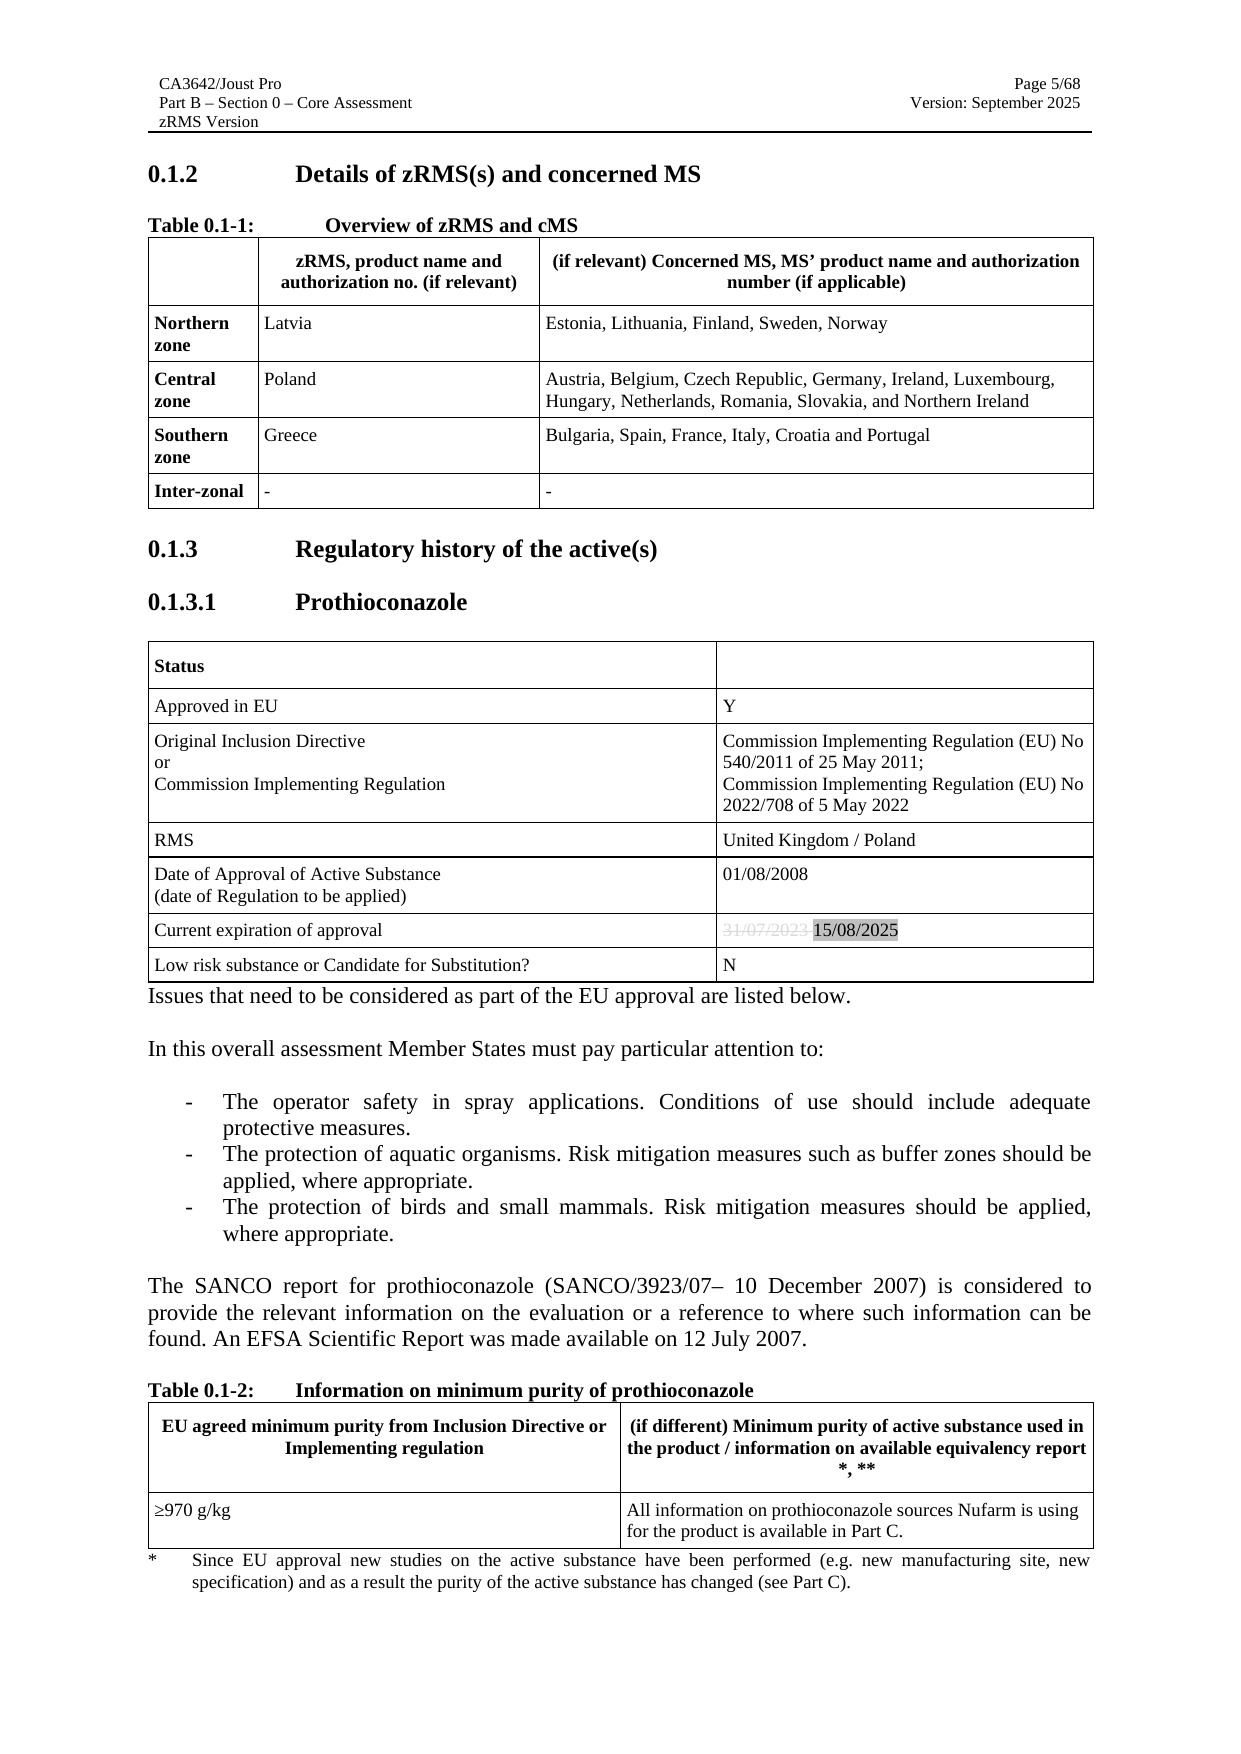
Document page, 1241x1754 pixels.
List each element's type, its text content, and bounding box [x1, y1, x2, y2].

table_cell ≥970 g/kg [149, 1493, 620, 1548]
text The SANCO report for prothioconazole (SANCO/3923/07– 10 December 2007) is considered to provide the relevant information on the evaluation or a reference to where such information can be found. An EFSA Scientific Report was made available on 12 July 2007. [148, 1272, 1093, 1351]
table_cell Austria, Belgium, Czech Republic, Germany, Ireland, Luxembourg, Hungary, Netherlands, Romania, Slovakia, and Northern Ireland [540, 362, 1093, 417]
table_cell Latvia [259, 306, 539, 361]
table_cell 01/08/2008 [717, 858, 1093, 912]
table_cell Inter-zonal [149, 474, 258, 508]
table_cell All information on prothioconazole sources Nufarm is using for the product is available in Part C. [621, 1493, 1093, 1548]
table_header [717, 642, 1093, 688]
list The protection of aquatic organisms. Risk mitigation measures such as buffer zones should be applied, where appropriate. [185, 1141, 1093, 1193]
text Issues that need to be considered as part of the EU approval are listed below. [148, 983, 1093, 1009]
table_cell - [540, 474, 1093, 508]
table_header (if relevant) Concerned MS, MS’ product name and authorization number (if applicable) [540, 238, 1093, 305]
table_header [149, 238, 258, 305]
table_header EU agreed minimum purity from Inclusion Directive or Implementing regulation [149, 1403, 620, 1492]
table_cell Commission Implementing Regulation (EU) No 540/2011 of 25 May 2011; Commission Implementing Regulation (EU) No 2022/708 of 5 May 2022 [717, 724, 1093, 822]
table_cell Southern zone [149, 418, 258, 473]
list The operator safety in spray applications. Conditions of use should include adequate protective measures. [185, 1088, 1093, 1141]
table_cell Low risk substance or Candidate for Substitution? [149, 948, 716, 981]
table_cell RMS [149, 823, 716, 856]
text Table 0.1-2: Information on minimum purity of prothioconazole [148, 1378, 1093, 1402]
table_header (if different) Minimum purity of active substance used in the product / information on available equivalency report *, ** [621, 1403, 1093, 1492]
table_cell Bulgaria, Spain, France, Italy, Croatia and Portugal [540, 418, 1093, 473]
text * Since EU approval new studies on the active substance have been performed (e.g. new manufacturing site, new specification) and as a result the purity of the active substance has changed (see Part C). [148, 1549, 1093, 1592]
table_header Status [149, 642, 716, 688]
table_cell Date of Approval of Active Substance (date of Regulation to be applied) [149, 858, 716, 912]
table_cell Greece [259, 418, 539, 473]
table_cell Poland [259, 362, 539, 417]
table_cell Original Inclusion Directive or Commission Implementing Regulation [149, 724, 716, 822]
table_cell Estonia, Lithuania, Finland, Sweden, Norway [540, 306, 1093, 361]
table_header zRMS, product name and authorization no. (if relevant) [259, 238, 539, 305]
table_cell - [259, 474, 539, 508]
text In this overall assessment Member States must pay particular attention to: [148, 1035, 1093, 1061]
subtitle Details of zRMS(s) and concerned MS [148, 159, 1093, 187]
text Table 0.1-1: Overview of zRMS and cMS [148, 212, 1093, 237]
table_cell N [717, 948, 1093, 981]
table_cell Approved in EU [149, 689, 716, 723]
table_cell Central zone [149, 362, 258, 417]
subtitle Prothioconazole [148, 587, 1093, 616]
table_cell Current expiration of approval [149, 914, 716, 947]
table_cell 31/07/2023 15/08/2025 [717, 914, 1093, 947]
table_cell Northern zone [149, 306, 258, 361]
subtitle Regulatory history of the active(s) [148, 534, 1093, 562]
table_cell Y [717, 689, 1093, 723]
list The protection of birds and small mammals. Risk mitigation measures should be applied, where appropriate. [185, 1193, 1093, 1246]
table_cell United Kingdom / Poland [717, 823, 1093, 856]
